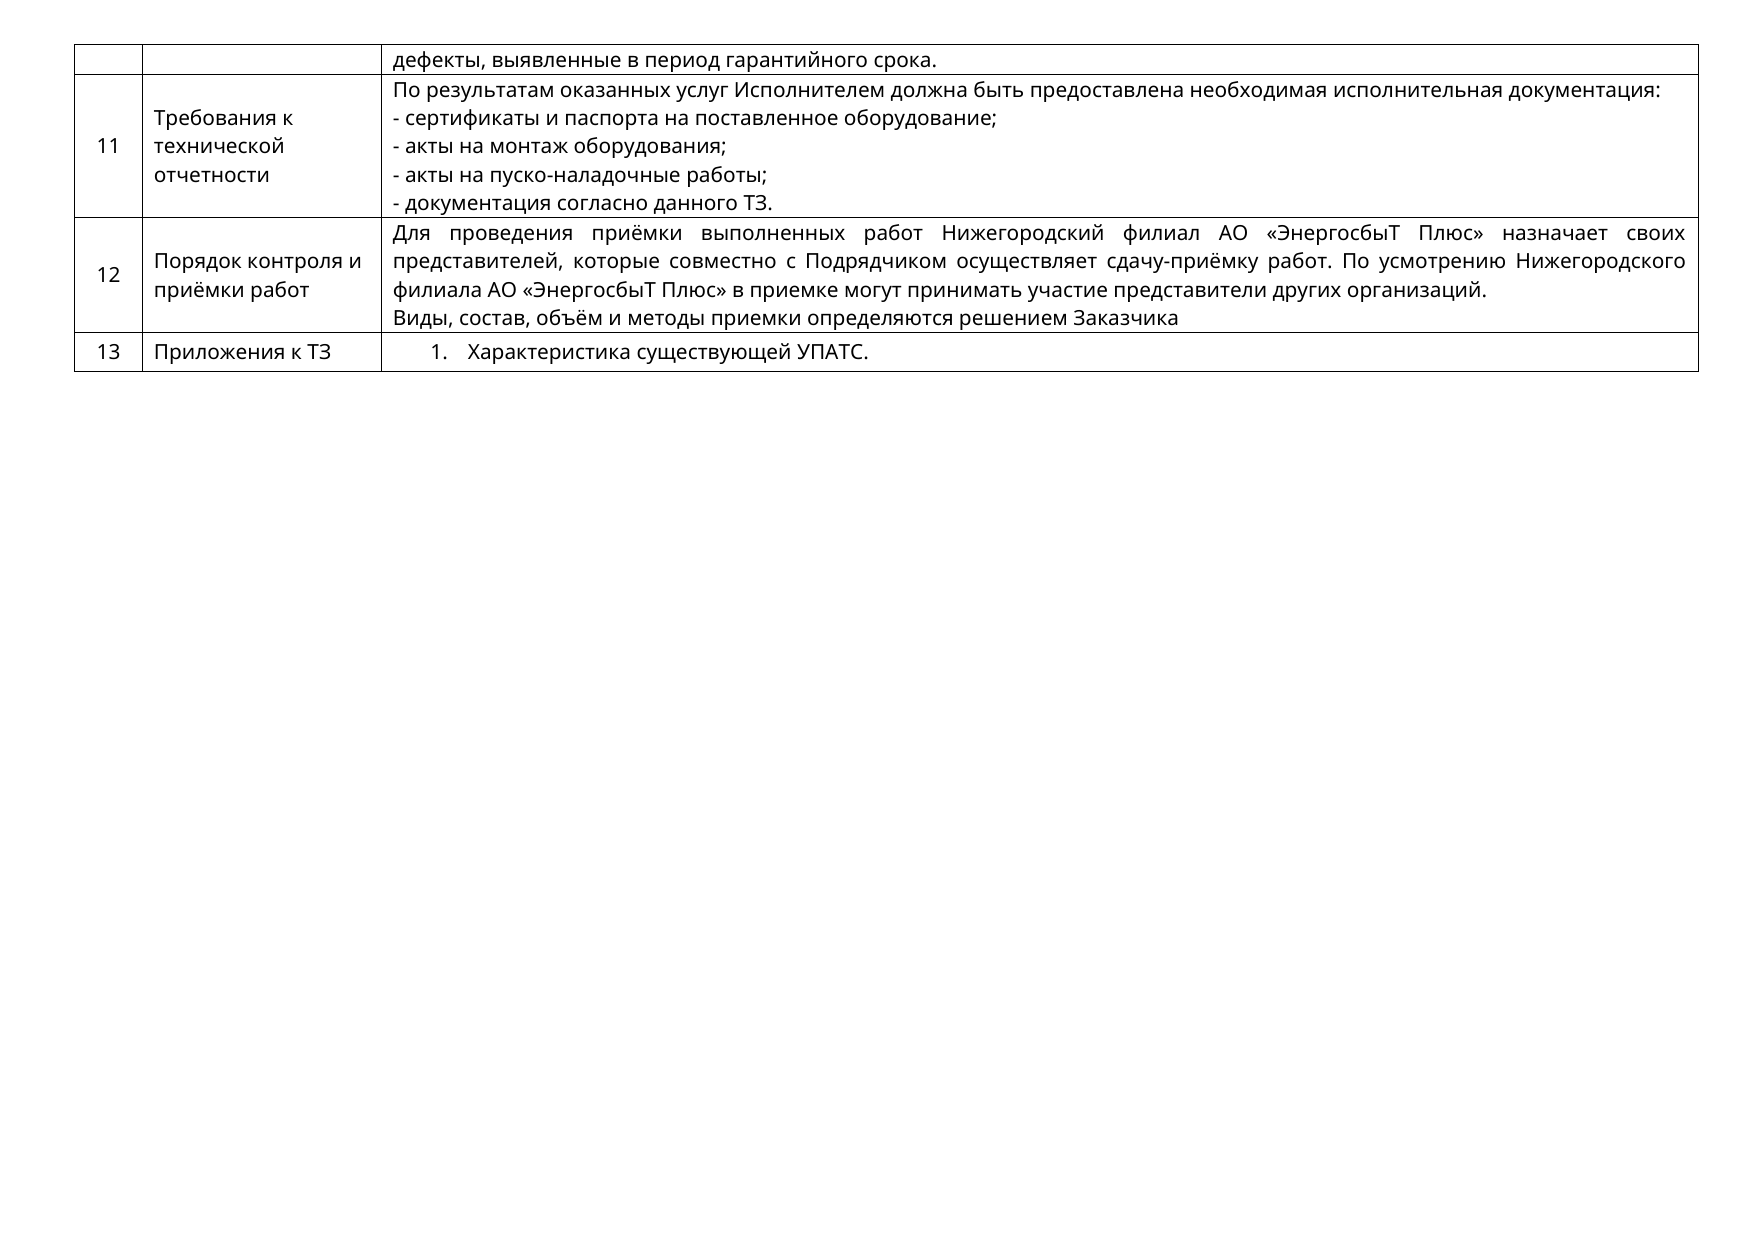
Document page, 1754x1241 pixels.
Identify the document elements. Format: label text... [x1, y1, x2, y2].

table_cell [382, 45, 1698, 74]
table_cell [143, 45, 381, 74]
table_cell 13 [75, 333, 142, 371]
table_cell 11 [75, 75, 142, 217]
table_cell Приложения к ТЗ [143, 333, 381, 371]
table_cell Для проведения приёмки выполненных работ Нижегородский филиал АО «ЭнергосбыТ Плюс» назначает своих представителей, которые совместно с Подрядчиком осуществляет сдачу-приёмку работ. По усмотрению Нижегородского филиала АО «ЭнергосбыТ Плюс» в приемке могут принимать участие представители других организаций. Виды, состав, объём и методы приемки определяются решением Заказчика [382, 218, 1698, 332]
table_cell Требования к технической отчетности [143, 75, 381, 217]
table_cell 12 [75, 218, 142, 332]
table_cell 10 [75, 45, 142, 74]
table_cell Характеристика существующей УПАТС. [382, 333, 1698, 371]
table_cell По результатам оказанных услуг Исполнителем должна быть предоставлена необходимая исполнительная документация: - сертификаты и паспорта на поставленное оборудование; - акты на монтаж оборудования; - акты на пуско-наладочные работы; - документация согласно данного ТЗ. [382, 75, 1698, 217]
table_cell Порядок контроля и приёмки работ [143, 218, 381, 332]
